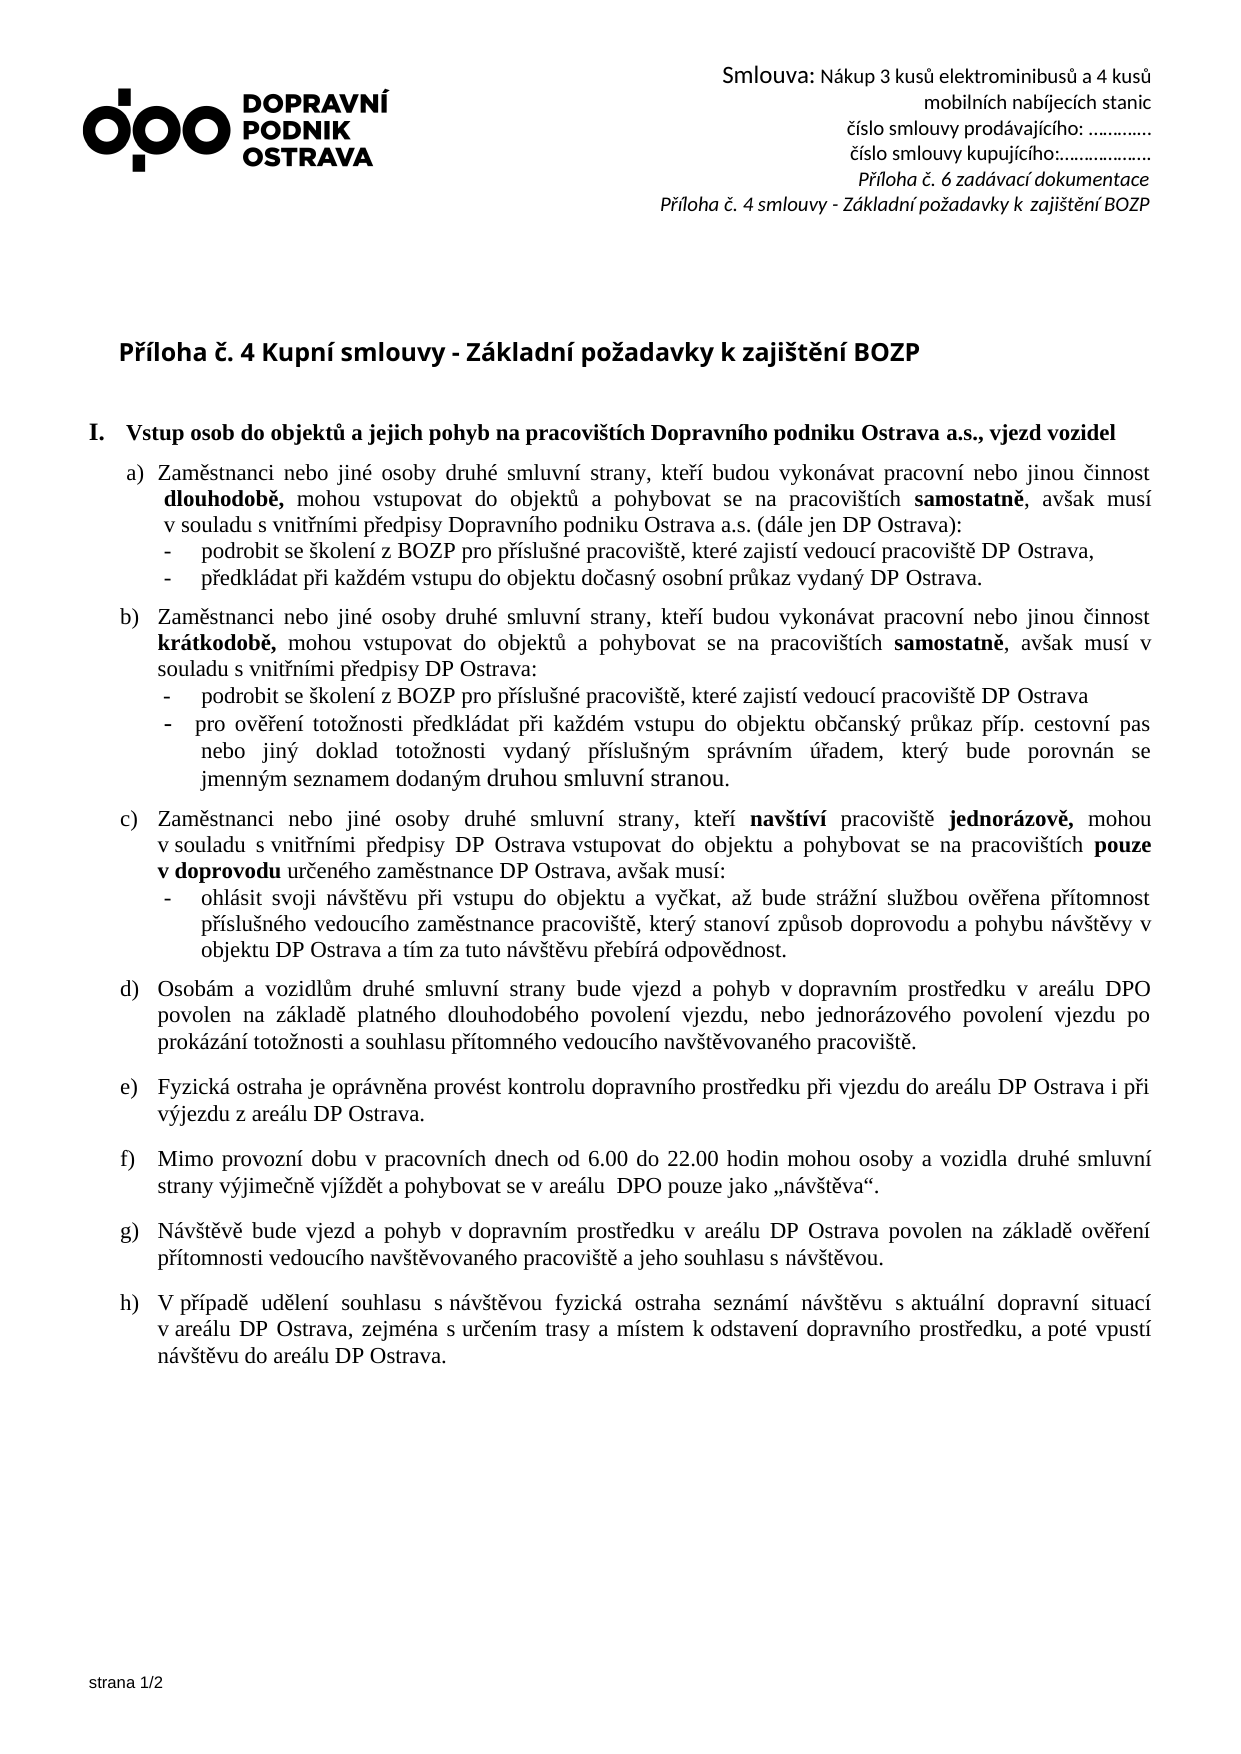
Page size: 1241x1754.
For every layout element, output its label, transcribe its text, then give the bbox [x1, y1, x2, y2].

subtitle Příloha č. 4 Kupní smlouvy - Základní požadavky k zajištění BOZP [118, 337, 1152, 367]
text - podrobit se školení z BOZP pro příslušné pracoviště, které zajistí vedoucí pracoviště DP Ostrava [157, 682, 1152, 708]
list V případě udělení souhlasu s návštěvou fyzická ostraha seznámí návštěvu s aktuální dopravní situací v areálu DP Ostrava, zejména s určením trasy a místem k odstavení dopravního prostředku, a poté vpustí návštěvu do areálu DP Ostrava. [120, 1289, 1152, 1368]
list Mimo provozní dobu v pracovních dnech od 6.00 do 22.00 hodin mohou osoby a vozidla druhé smluvní strany výjimečně vjíždět a pohybovat se v areálu DPO pouze jako „návštěva“. [120, 1145, 1152, 1198]
text I. Vstup osob do objektů a jejich pohyb na pracovištích Dopravního podniku Ostrava a.s., vjezd vozidel [89, 417, 1152, 446]
list Osobám a vozidlům druhé smluvní strany bude vjezd a pohyb v dopravním prostředku v areálu DPO povolen na základě platného dlouhodobého povolení vjezdu, nebo jednorázového povolení vjezdu po prokázání totožnosti a souhlasu přítomného vedoucího navštěvovaného pracoviště. [120, 975, 1152, 1054]
list Zaměstnanci nebo jiné osoby druhé smluvní strany, kteří navštíví pracoviště jednorázově, mohou v souladu s vnitřními předpisy DP Ostrava vstupovat do objektu a pohybovat se na pracovištích pouze v doprovodu určeného zaměstnance DP Ostrava, avšak musí: [120, 804, 1152, 884]
list pro ověření totožnosti předkládat při každém vstupu do objektu občanský průkaz příp. cestovní pas nebo jiný doklad totožnosti vydaný příslušným správním úřadem, který bude porovnán se jmenným seznamem dodaným druhou smluvní stranou. [164, 708, 1152, 792]
text - předkládat při každém vstupu do objektu dočasný osobní průkaz vydaný DP Ostrava. [164, 564, 1152, 590]
picture [82, 88, 390, 172]
list Zaměstnanci nebo jiné osoby druhé smluvní strany, kteří budou vykonávat pracovní nebo jinou činnost dlouhodobě, mohou vstupovat do objektů a pohybovat se na pracovištích samostatně, avšak musí v souladu s vnitřními předpisy Dopravního podniku Ostrava a.s. (dále jen DP Ostrava): [126, 458, 1152, 538]
text - podrobit se školení z BOZP pro příslušné pracoviště, které zajistí vedoucí pracoviště DP Ostrava, [164, 538, 1152, 564]
list Fyzická ostraha je oprávněna provést kontrolu dopravního prostředku při vjezdu do areálu DP Ostrava i při výjezdu z areálu DP Ostrava. [120, 1073, 1152, 1126]
text - ohlásit svoji návštěvu při vstupu do objektu a vyčkat, až bude strážní službou ověřena přítomnost příslušného vedoucího zaměstnance pracoviště, který stanoví způsob doprovodu a pohybu návštěvy v objektu DP Ostrava a tím za tuto návštěvu přebírá odpovědnost. [164, 884, 1152, 963]
list Návštěvě bude vjezd a pohyb v dopravním prostředku v areálu DP Ostrava povolen na základě ověření přítomnosti vedoucího navštěvovaného pracoviště a jeho souhlasu s návštěvou. [120, 1217, 1152, 1270]
list Zaměstnanci nebo jiné osoby druhé smluvní strany, kteří budou vykonávat pracovní nebo jinou činnost krátkodobě, mohou vstupovat do objektů a pohybovat se na pracovištích samostatně, avšak musí v souladu s vnitřními předpisy DP Ostrava: [120, 603, 1152, 682]
